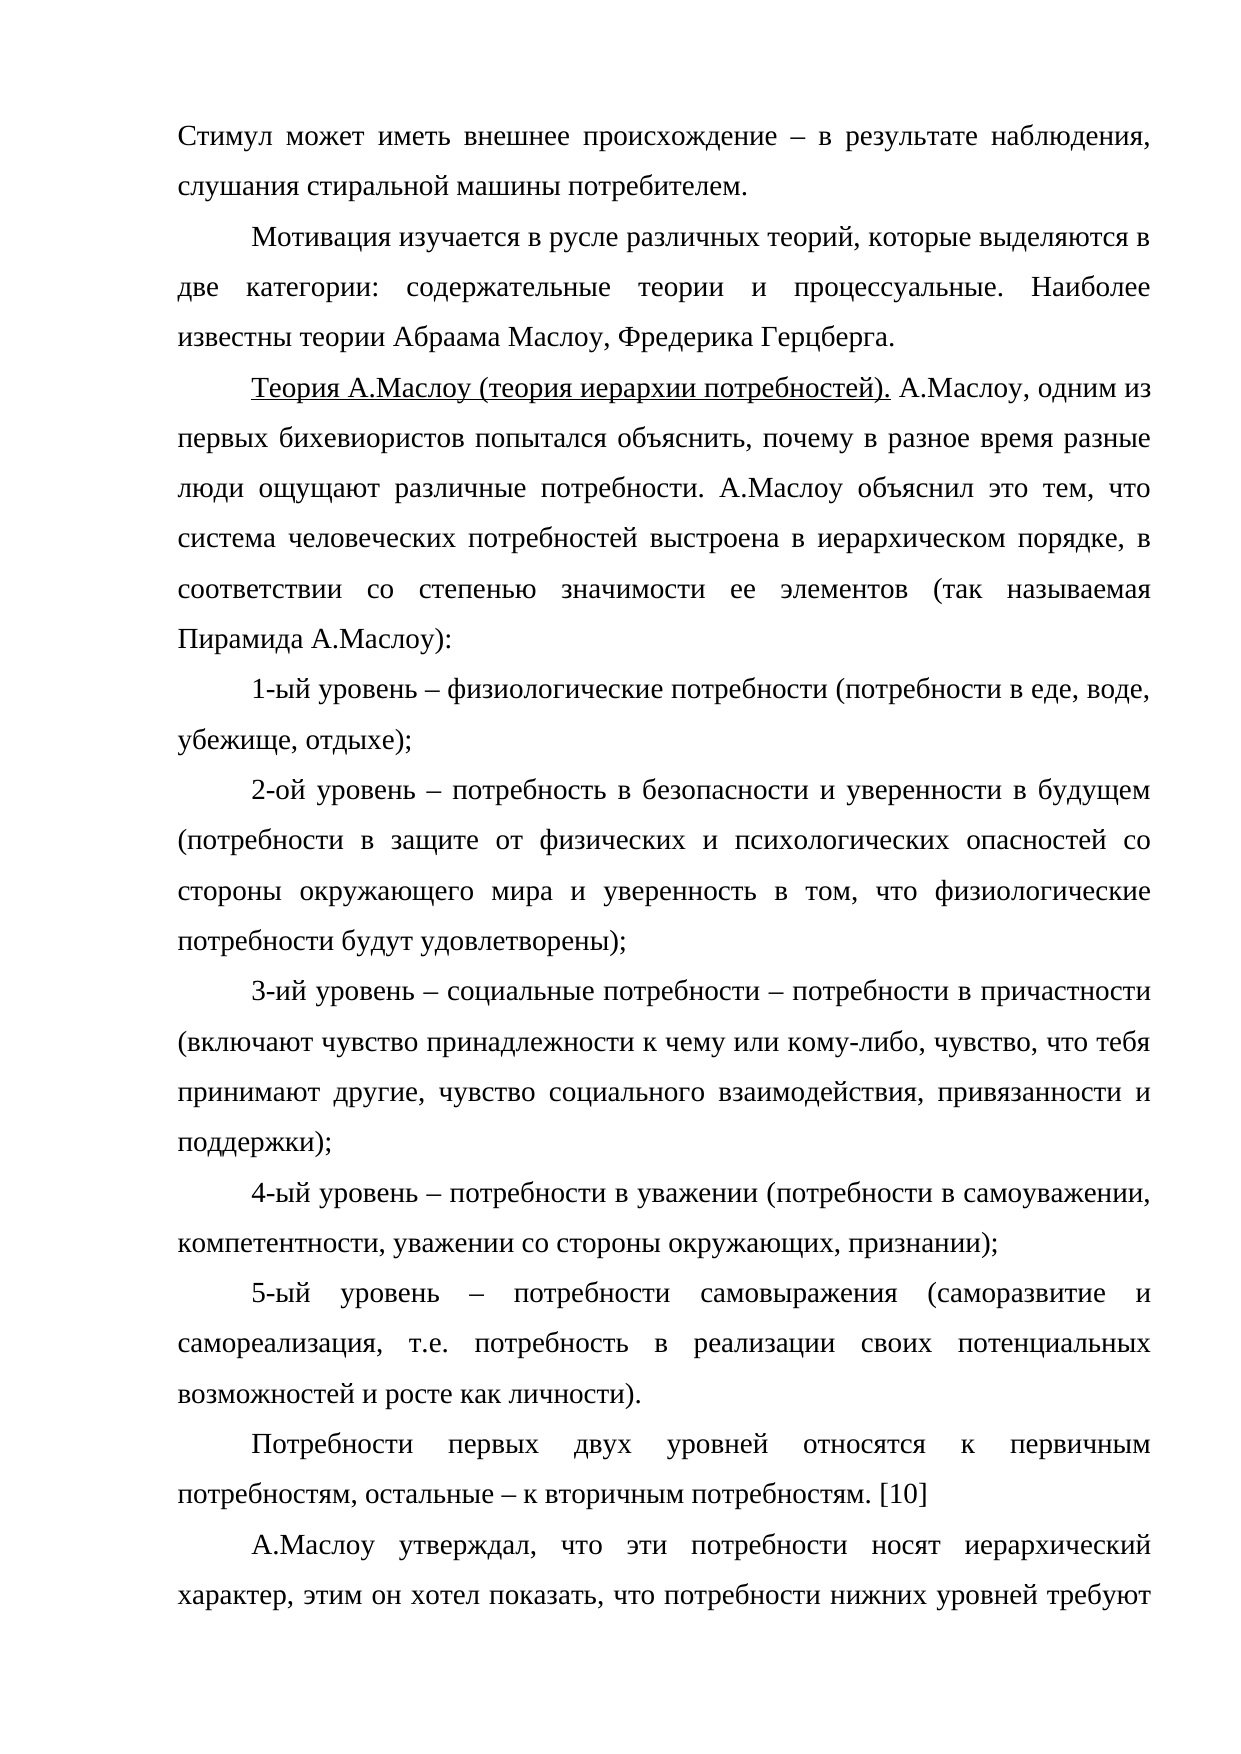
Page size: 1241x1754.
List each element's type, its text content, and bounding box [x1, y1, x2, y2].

text 1-ый уровень – физиологические потребности (потребности в еде, воде, убежище, отдыхе); [177, 672, 1152, 755]
text Потребности первых двух уровней относятся к первичным потребностям, остальные – к вторичным потребностям. [10] [177, 1426, 1152, 1510]
text 5-ый уровень – потребности самовыражения (саморазвитие и самореализация, т.е. потребность в реализации своих потенциальных возможностей и росте как личности). [177, 1275, 1152, 1409]
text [177, 1527, 1152, 1611]
text Теория А.Маслоу (теория иерархии потребностей). А.Маслоу, одним из первых бихевиористов попытался объяснить, почему в разное время разные люди ощущают различные потребности. А.Маслоу объяснил это тем, что система человеческих потребностей выстроена в иерархическом порядке, в соответствии со степенью значимости ее элементов (так называемая Пирамида А.Маслоу): [177, 370, 1152, 655]
text 2-ой уровень – потребность в безопасности и уверенности в будущем (потребности в защите от физических и психологических опасностей со стороны окружающего мира и уверенность в том, что физиологические потребности будут удовлетворены); [177, 772, 1152, 957]
text Мотивация изучается в русле различных теорий, которые выделяются в две категории: содержательные теории и процессуальные. Наиболее известны теории Абраама Маслоу, Фредерика Герцберга. [177, 219, 1152, 353]
text 4-ый уровень – потребности в уважении (потребности в самоуважении, компетентности, уважении со стороны окружающих, признании); [177, 1175, 1152, 1258]
text 3-ий уровень – социальные потребности – потребности в причастности (включают чувство принадлежности к чему или кому-либо, чувство, что тебя принимают другие, чувство социального взаимодействия, привязанности и поддержки); [177, 973, 1152, 1158]
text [177, 118, 1152, 202]
